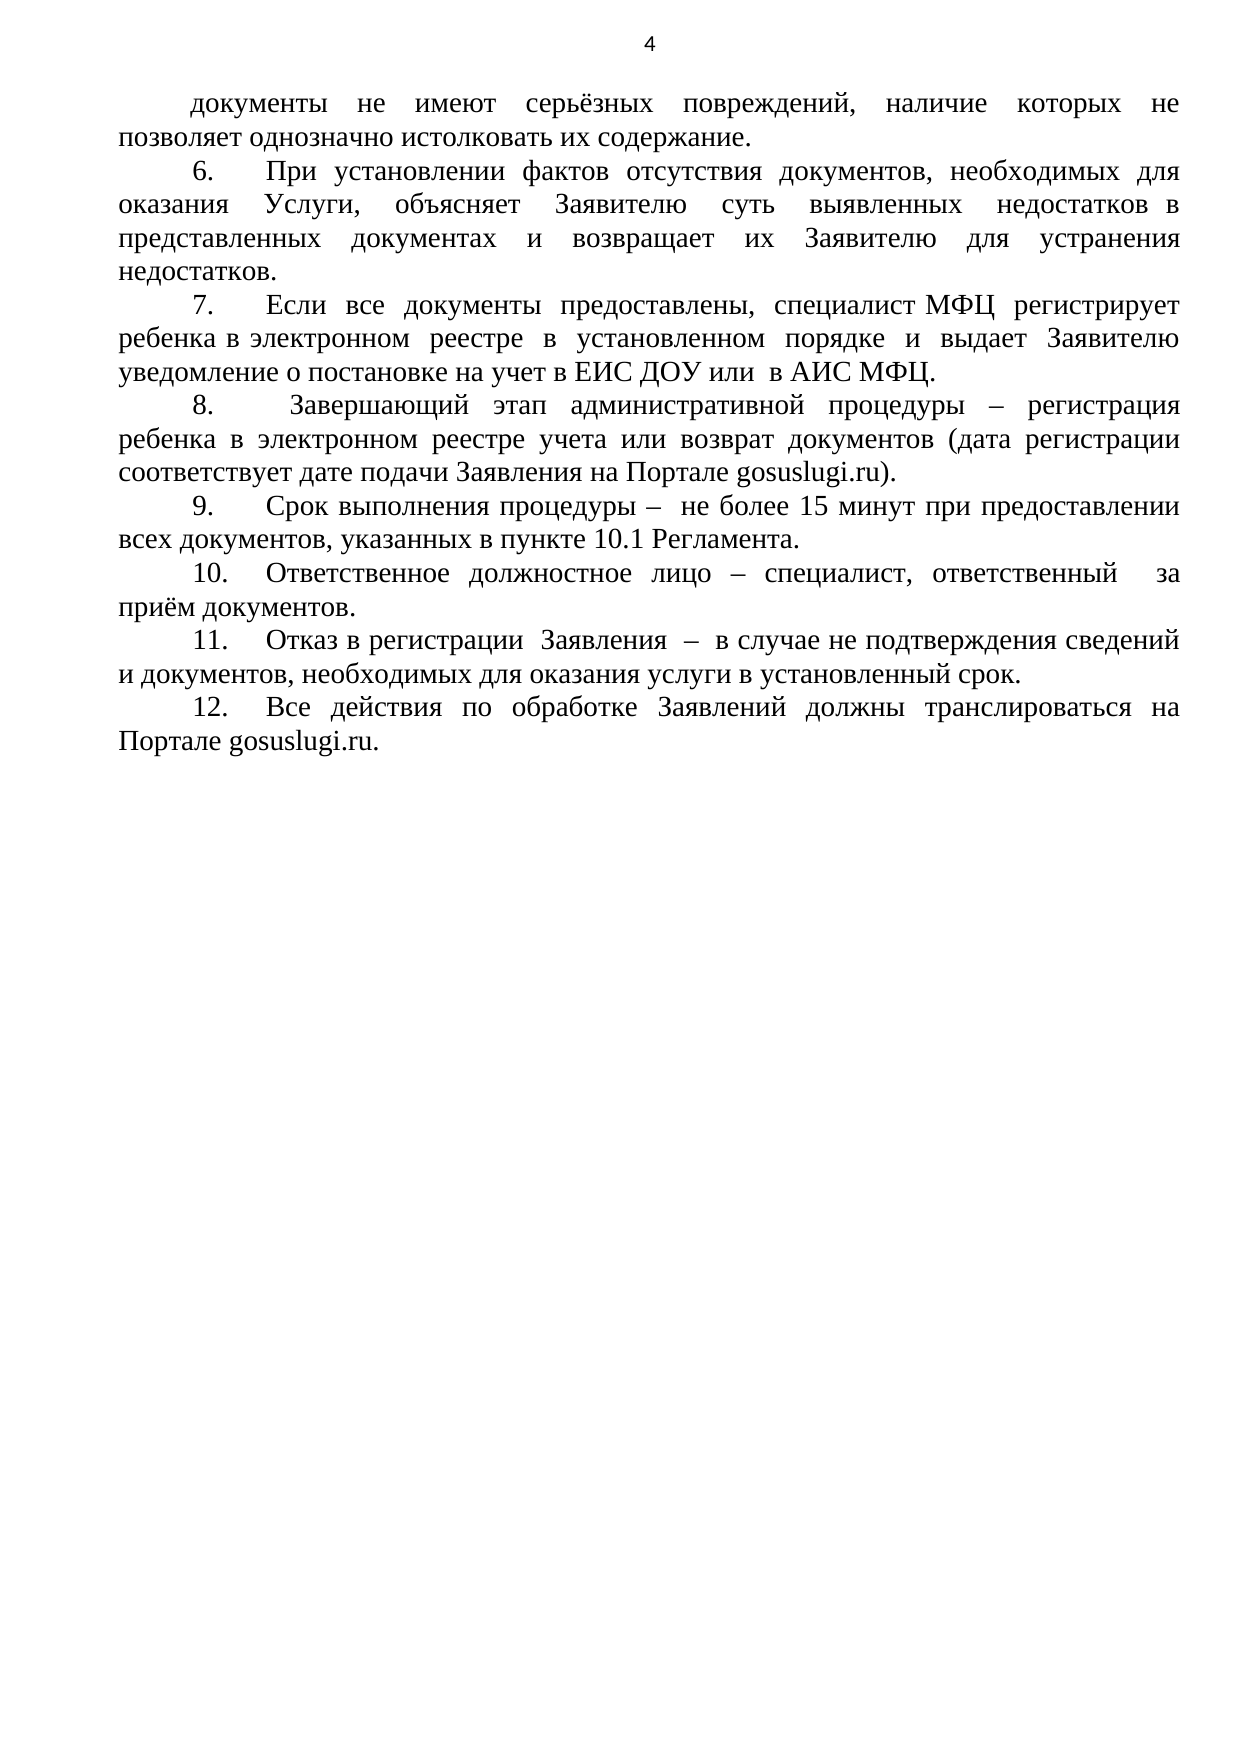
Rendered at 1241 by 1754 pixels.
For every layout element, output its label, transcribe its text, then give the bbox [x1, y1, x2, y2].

list Срок выполнения процедуры – не более 15 минут при предоставлении всех документов, указанных в пункте 10.1 Регламента. [118, 488, 1181, 555]
list При установлении фактов отсутствия документов, необходимых для оказания Услуги, объясняет Заявителю суть выявленных недостатков в представленных документах и возвращает их Заявителю для устранения недостатков. [118, 153, 1181, 287]
list Завершающий этап административной процедуры – регистрация ребенка в электронном реестре учета или возврат документов (дата регистрации соответствует дате подачи Заявления на Портале gosuslugi.ru). [118, 387, 1181, 488]
list Если все документы предоставлены, специалист МФЦ регистрирует ребенка в электронном реестре в установленном порядке и выдает Заявителю уведомление о постановке на учет в ЕИС ДОУ или в АИС МФЦ. [118, 287, 1181, 387]
text документы не имеют серьёзных повреждений, наличие которых не позволяет однозначно истолковать их содержание. [118, 86, 1181, 153]
list Все действия по обработке Заявлений должны транслироваться на Портале gosuslugi.ru. [118, 689, 1181, 756]
list Ответственное должностное лицо – специалист, ответственный за приём документов. [118, 555, 1181, 622]
list Отказ в регистрации Заявления – в случае не подтверждения сведений и документов, необходимых для оказания услуги в установленный срок. [118, 622, 1181, 689]
